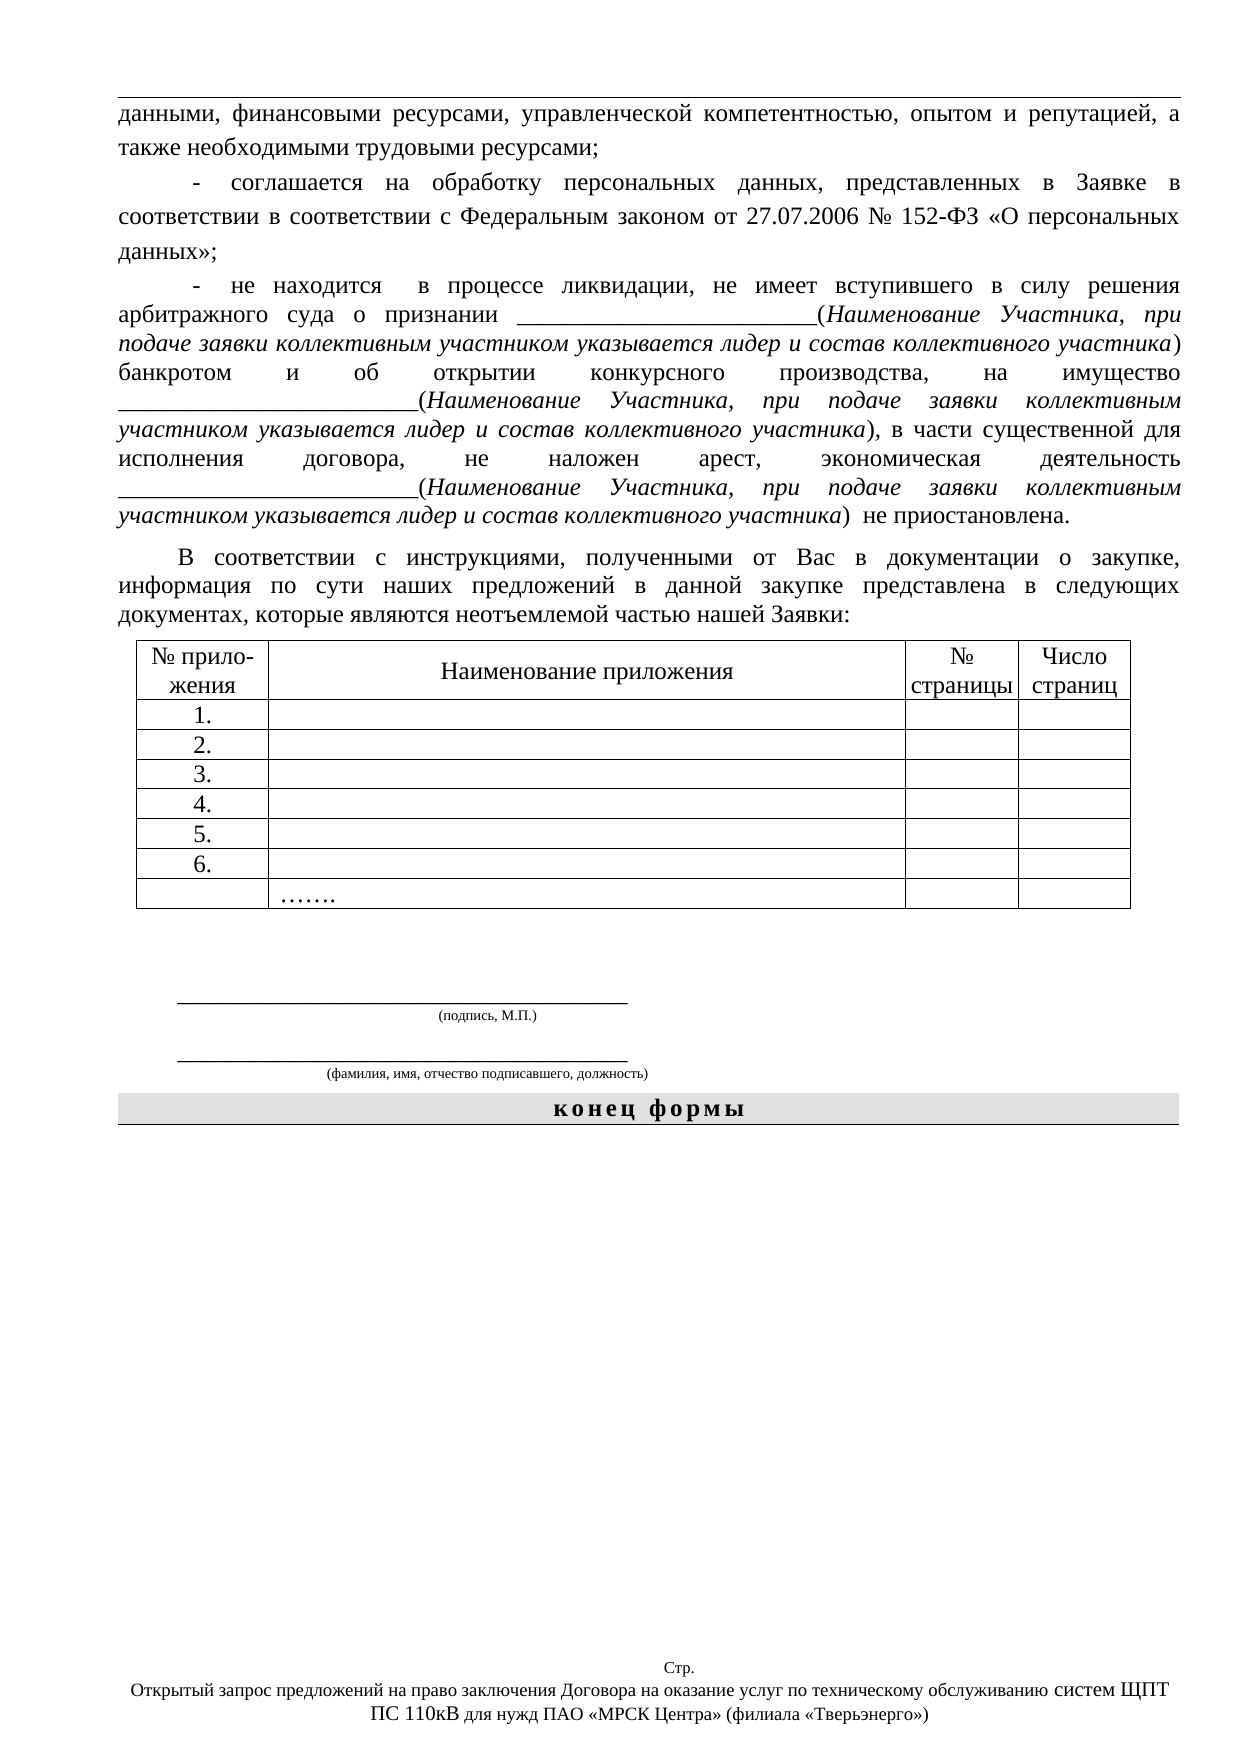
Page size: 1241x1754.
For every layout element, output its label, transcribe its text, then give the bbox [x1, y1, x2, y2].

table_header Число страниц [1019, 641, 1130, 699]
table_cell [1019, 789, 1130, 818]
text ____________________________________ [118, 978, 1181, 1007]
table_cell [1019, 760, 1130, 788]
list соглашается на обработку персональных данных, представленных в Заявке в соответствии в соответствии с Федеральным законом от 27.07.2006 № 152-ФЗ «О персональных данных»; [118, 167, 1181, 265]
table_cell [906, 730, 1018, 758]
table_cell [1019, 849, 1130, 878]
table_cell ……. [269, 879, 905, 907]
table_cell 3. [137, 760, 268, 788]
table_cell [1019, 819, 1130, 848]
table_cell 6. [137, 849, 268, 878]
table_cell [269, 700, 905, 729]
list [118, 98, 1181, 161]
table_cell [1019, 700, 1130, 729]
table_cell [269, 819, 905, 848]
text (фамилия, имя, отчество подписавшего, должность) [118, 1065, 797, 1093]
table_header № страницы [906, 641, 1018, 699]
list не находится в процессе ликвидации, не имеет вступившего в силу решения арбитражного суда о признании ________________________(Наименование Участника, при подаче заявки коллективным участником указывается лидер и состав коллективного участника) банкротом и об открытии конкурсного производства, на имущество ________________________(Наименование Участника, при подаче заявки коллективным участником указывается лидер и состав коллективного участника), в части существенной для исполнения договора, не наложен арест, экономическая деятельность ________________________(Наименование Участника, при подаче заявки коллективным участником указывается лидер и состав коллективного участника) не приостановлена. [118, 270, 1181, 529]
table_header № прило-жения [137, 641, 268, 699]
table_cell [906, 700, 1018, 729]
text конец формы [118, 1093, 1179, 1124]
table_cell 2. [137, 730, 268, 758]
text (подпись, М.П.) [118, 1007, 797, 1036]
table_cell [137, 879, 268, 907]
table_cell [906, 789, 1018, 818]
table_cell [1019, 730, 1130, 758]
table_cell [906, 819, 1018, 848]
table_cell 4. [137, 789, 268, 818]
table_cell [269, 760, 905, 788]
table_cell 5. [137, 819, 268, 848]
table_cell [269, 730, 905, 758]
table_cell [906, 879, 1018, 907]
table_cell [906, 849, 1018, 878]
text ____________________________________ [118, 1036, 1181, 1065]
table_header Наименование приложения [269, 641, 905, 699]
table_cell [269, 789, 905, 818]
table_cell [906, 760, 1018, 788]
table_cell [1019, 879, 1130, 907]
text В соответствии с инструкциями, полученными от Вас в документации о закупке, информация по сути наших предложений в данной закупке представлена в следующих документах, которые являются неотъемлемой частью нашей Заявки: [118, 542, 1181, 628]
table_cell [269, 849, 905, 878]
table_cell 1. [137, 700, 268, 729]
